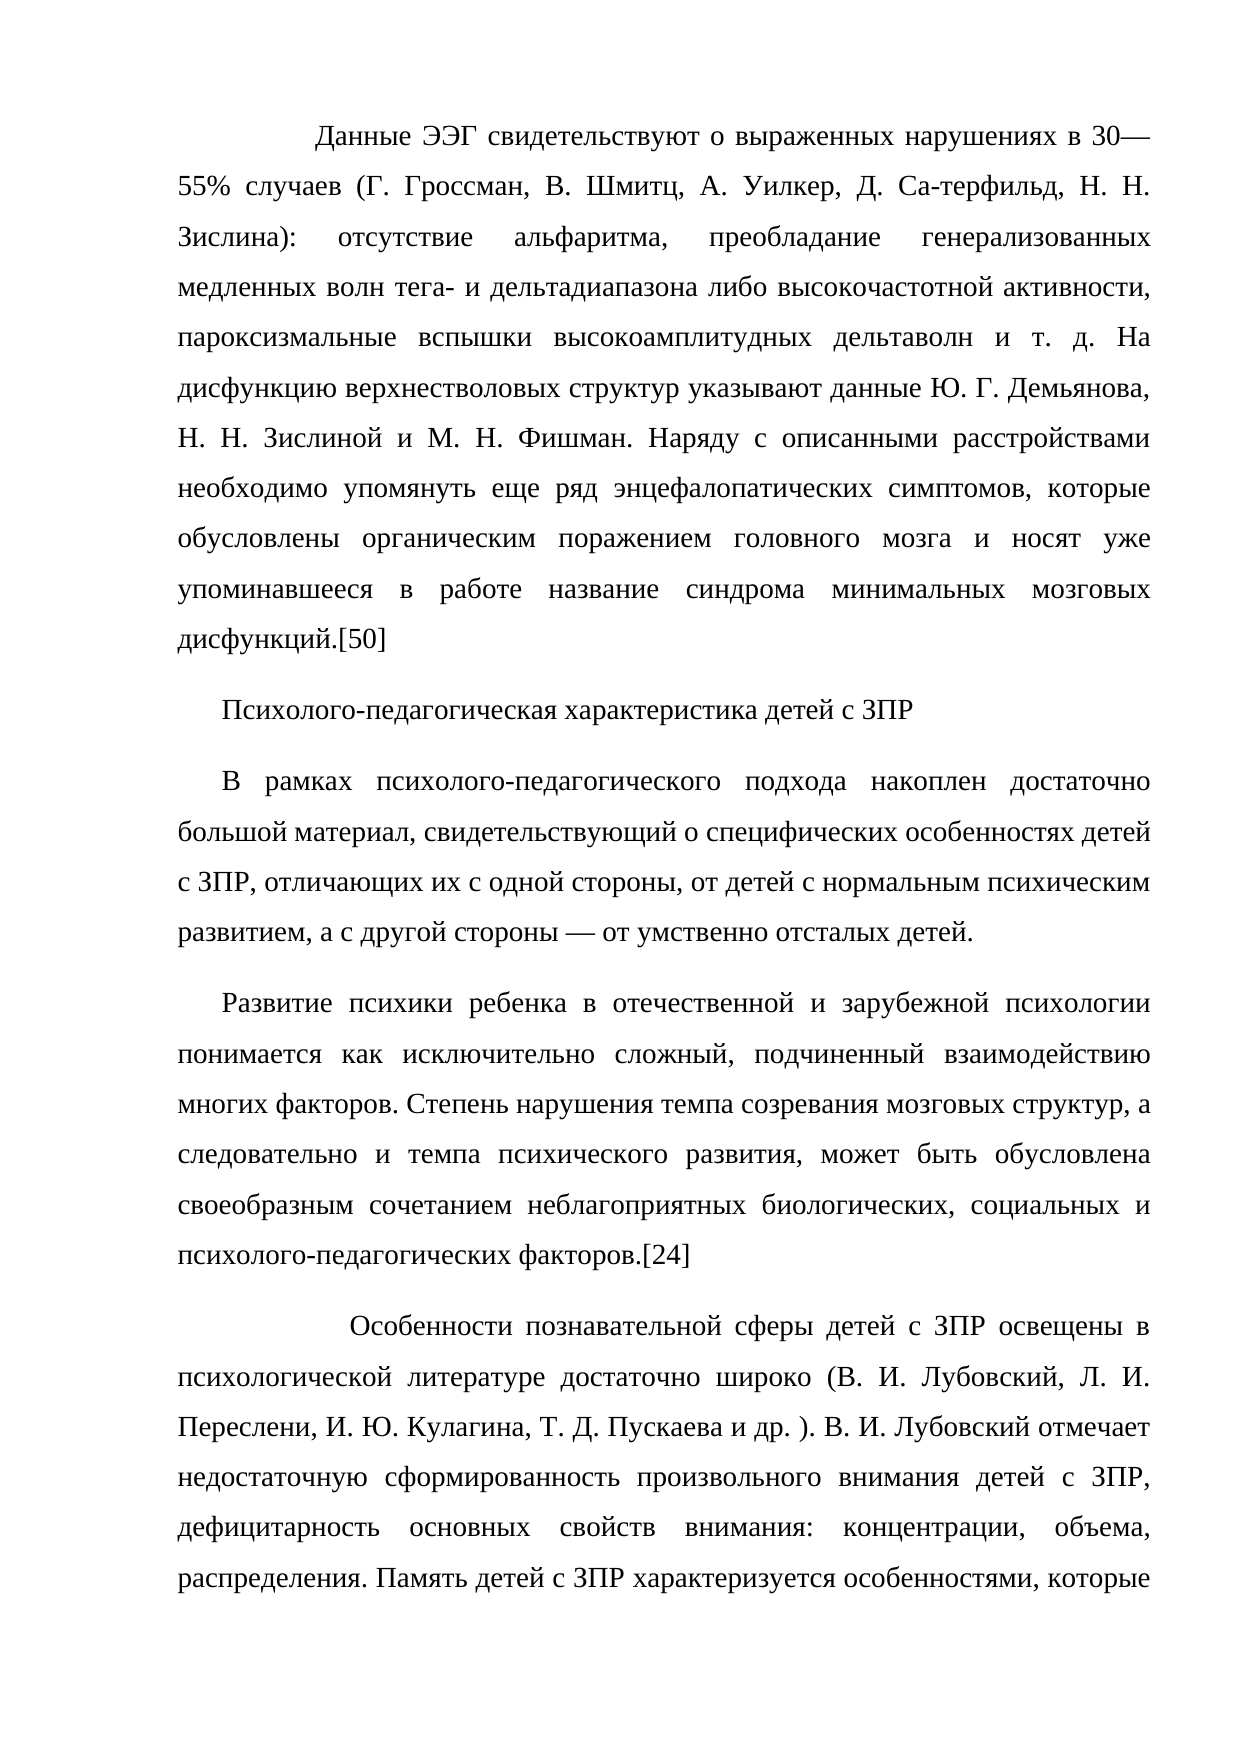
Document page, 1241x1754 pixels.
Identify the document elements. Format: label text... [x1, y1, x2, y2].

text Психолого-педагогическая характеристика детей с ЗПР [177, 692, 1152, 726]
text Данные ЭЭГ свидетельствуют о выраженных нарушениях в 30—55% случаев (Г. Гроссман, В. Шмитц, А. Уилкер, Д. Са-терфильд, Н. Н. Зислина): отсутствие альфаритма, преобладание генерализованных медленных волн тега- и дельтадиапазона либо высокочастотной активности, пароксизмальные вспышки высокоамплитудных дельтаволн и т. д. На дисфункцию верхнестволовых структур указывают данные Ю. Г. Демьянова, Н. Н. Зислиной и М. Н. Фишман. Наряду с описанными расстройствами необходимо упомянуть еще ряд энцефалопатических симптомов, которые обусловлены органическим поражением головного мозга и носят уже упоминавшееся в работе название синдрома минимальных мозговых дисфункций.[50] [177, 118, 1152, 655]
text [177, 1308, 1152, 1593]
text В рамках психолого-педагогического подхода накоплен достаточно большой материал, свидетельствующий о специфических особенностях детей с ЗПР, отличающих их с одной стороны, от детей с нормальным психическим развитием, а с другой стороны — от умственно отсталых детей. [177, 763, 1152, 948]
text Развитие психики ребенка в отечественной и зарубежной психологии понимается как исключительно сложный, подчиненный взаимодействию многих факторов. Степень нарушения темпа созревания мозговых структур, а следовательно и темпа психического развития, может быть обусловлена своеобразным сочетанием неблагоприятных биологических, социальных и психолого-педагогических факторов.[24] [177, 986, 1152, 1271]
